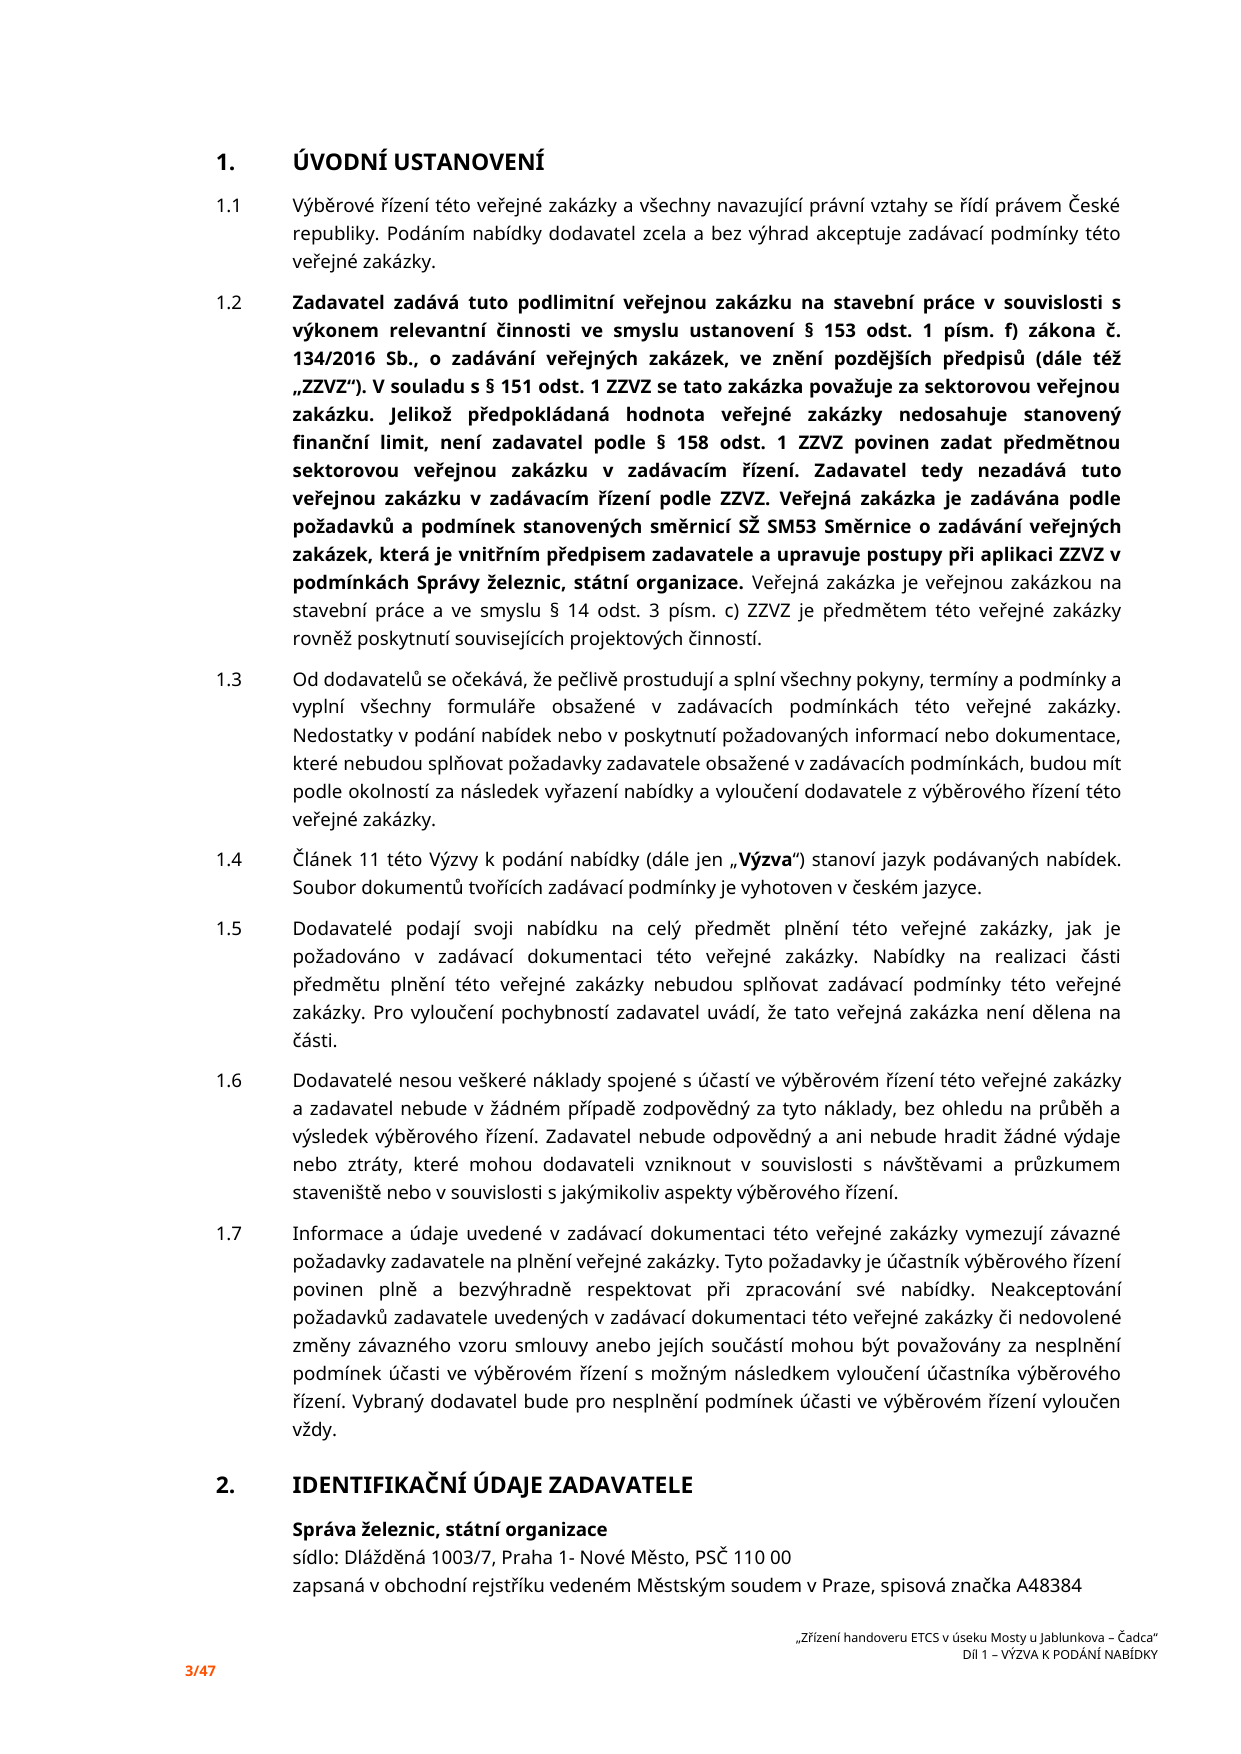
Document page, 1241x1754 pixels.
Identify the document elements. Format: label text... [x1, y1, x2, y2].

text sídlo: Dlážděná 1003/7, Praha 1- Nové Město, PSČ 110 00 [292, 1544, 1122, 1570]
text Článek 11 této Výzvy k podání nabídky (dále jen „Výzva“) stanoví jazyk podávaných nabídek. Soubor dokumentů tvořících zadávací podmínky je vyhotoven v českém jazyce. [216, 846, 1122, 900]
text Od dodavatelů se očekává, že pečlivě prostudují a splní všechny pokyny, termíny a podmínky a vyplní všechny formuláře obsažené v zadávacích podmínkách této veřejné zakázky. Nedostatky v podání nabídek nebo v poskytnutí požadovaných informací nebo dokumentace, které nebudou splňovat požadavky zadavatele obsažené v zadávacích podmínkách, budou mít podle okolností za následek vyřazení nabídky a vyloučení dodavatele z výběrového řízení této veřejné zakázky. [216, 666, 1122, 831]
text Zadavatel zadává tuto podlimitní veřejnou zakázku na stavební práce v souvislosti s výkonem relevantní činnosti ve smyslu ustanovení § 153 odst. 1 písm. f) zákona č. 134/2016 Sb., o zadávání veřejných zakázek, ve znění pozdějších předpisů (dále též „ZZVZ“). V souladu s § 151 odst. 1 ZZVZ se tato zakázka považuje za sektorovou veřejnou zakázku. Jelikož předpokládaná hodnota veřejné zakázky nedosahuje stanovený finanční limit, není zadavatel podle § 158 odst. 1 ZZVZ povinen zadat předmětnou sektorovou veřejnou zakázku v zadávacím řízení. Zadavatel tedy nezadává tuto veřejnou zakázku v zadávacím řízení podle ZZVZ. Veřejná zakázka je zadávána podle požadavků a podmínek stanovených směrnicí SŽ SM53 Směrnice o zadávání veřejných zakázek, která je vnitřním předpisem zadavatele a upravuje postupy při aplikaci ZZVZ v podmínkách Správy železnic, státní organizace. Veřejná zakázka je veřejnou zakázkou na stavební práce a ve smyslu § 14 odst. 3 písm. c) ZZVZ je předmětem této veřejné zakázky rovněž poskytnutí souvisejících projektových činností. [216, 289, 1122, 651]
text IDENTIFIKAČNÍ ÚDAJE ZADAVATELE [216, 1469, 1122, 1501]
text Informace a údaje uvedené v zadávací dokumentaci této veřejné zakázky vymezují závazné požadavky zadavatele na plnění veřejné zakázky. Tyto požadavky je účastník výběrového řízení povinen plně a bezvýhradně respektovat při zpracování své nabídky. Neakceptování požadavků zadavatele uvedených v zadávací dokumentaci této veřejné zakázky či nedovolené změny závazného vzoru smlouvy anebo jejích součástí mohou být považovány za nesplnění podmínek účasti ve výběrovém řízení s možným následkem vyloučení účastníka výběrového řízení. Vybraný dodavatel bude pro nesplnění podmínek účasti ve výběrovém řízení vyloučen vždy. [216, 1220, 1122, 1442]
text Správa železnic, státní organizace [292, 1516, 1122, 1542]
text Výběrové řízení této veřejné zakázky a všechny navazující právní vztahy se řídí právem České republiky. Podáním nabídky dodavatel zcela a bez výhrad akceptuje zadávací podmínky této veřejné zakázky. [216, 192, 1122, 274]
text Dodavatelé nesou veškeré náklady spojené s účastí ve výběrovém řízení této veřejné zakázky a zadavatel nebude v žádném případě zodpovědný za tyto náklady, bez ohledu na průběh a výsledek výběrového řízení. Zadavatel nebude odpovědný a ani nebude hradit žádné výdaje nebo ztráty, které mohou dodavateli vzniknout v souvislosti s návštěvami a průzkumem staveniště nebo v souvislosti s jakýmikoliv aspekty výběrového řízení. [216, 1068, 1122, 1205]
text ÚVODNÍ USTANOVENÍ [216, 146, 1122, 177]
text Dodavatelé podají svoji nabídku na celý předmět plnění této veřejné zakázky, jak je požadováno v zadávací dokumentaci této veřejné zakázky. Nabídky na realizaci části předmětu plnění této veřejné zakázky nebudou splňovat zadávací podmínky této veřejné zakázky. Pro vyloučení pochybností zadavatel uvádí, že tato veřejná zakázka není dělena na části. [216, 915, 1122, 1053]
text zapsaná v obchodní rejstříku vedeném Městským soudem v Praze, spisová značka A48384 [292, 1572, 1122, 1598]
